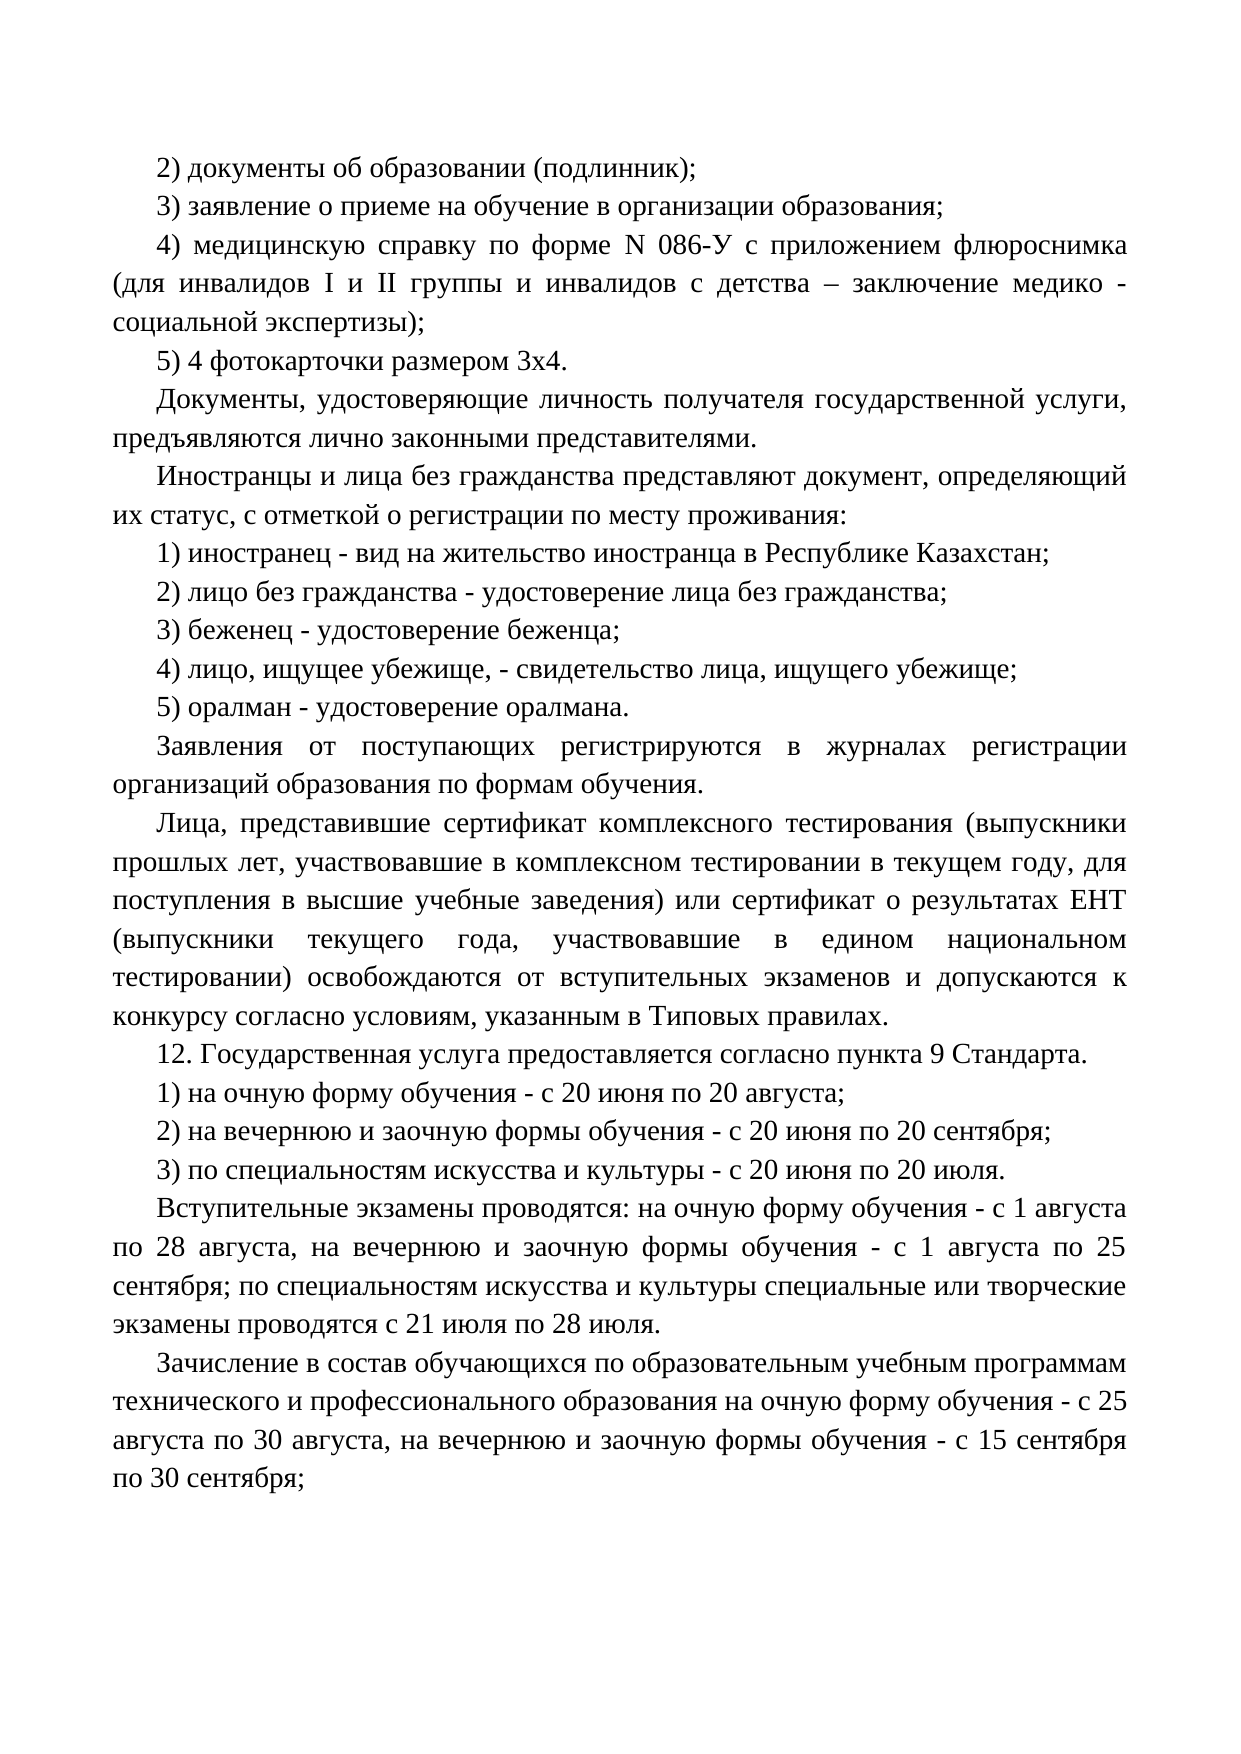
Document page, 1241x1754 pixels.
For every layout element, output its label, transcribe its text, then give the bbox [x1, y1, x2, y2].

text 12. Государственная услуга предоставляется согласно пункта 9 Стандарта. [112, 1036, 1128, 1070]
text Документы, удостоверяющие личность получателя государственной услуги, предъявляются лично законными представителями. [112, 381, 1128, 453]
text 5) оралман - удостоверение оралмана. [112, 689, 1128, 723]
text 3) заявление о приеме на обучение в организации образования; [112, 188, 1128, 222]
text 5) 4 фотокарточки размером 3х4. [112, 343, 1128, 376]
text 2) на вечернюю и заочную формы обучения - с 20 июня по 20 сентября; [112, 1113, 1128, 1147]
text Лица, представившие сертификат комплексного тестирования (выпускники прошлых лет, участвовавшие в комплексном тестировании в текущем году, для поступления в высшие учебные заведения) или сертификат о результатах ЕНТ (выпускники текущего года, участвовавшие в едином национальном тестировании) освобождаются от вступительных экзаменов и допускаются к конкурсу согласно условиям, указанным в Типовых правилах. [112, 805, 1128, 1031]
text Вступительные экзамены проводятся: на очную форму обучения - с 1 августа по 28 августа, на вечернюю и заочную формы обучения - с 1 августа по 25 сентября; по специальностям искусства и культуры специальные или творческие экзамены проводятся с 21 июля по 28 июля. [112, 1191, 1128, 1340]
text Зачисление в состав обучающихся по образовательным учебным программам технического и профессионального образования на очную форму обучения - с 25 августа по 30 августа, на вечернюю и заочную формы обучения - с 15 сентября по 30 сентября; [112, 1345, 1128, 1494]
text 2) лицо без гражданства - удостоверение лица без гражданства; [112, 574, 1128, 607]
text 4) медицинскую справку по форме N 086-У c приложением флюроснимка (для инвалидов I и II группы и инвалидов с детства – заключение медико - социальной экспертизы); [112, 227, 1128, 338]
text 4) лицо, ищущее убежище, - свидетельство лица, ищущего убежище; [112, 651, 1128, 684]
text 2) документы об образовании (подлинник); [112, 150, 1128, 183]
text 1) на очную форму обучения - с 20 июня по 20 августа; [112, 1075, 1128, 1108]
text 1) иностранец - вид на жительство иностранца в Республике Казахстан; [112, 535, 1128, 569]
text Заявления от поступающих регистрируются в журналах регистрации организаций образования по формам обучения. [112, 728, 1128, 800]
text Иностранцы и лица без гражданства представляют документ, определяющий их статус, с отметкой о регистрации по месту проживания: [112, 458, 1128, 530]
text 3) по специальностям искусства и культуры - с 20 июня по 20 июля. [112, 1152, 1128, 1186]
text 3) беженец - удостоверение беженца; [112, 612, 1128, 646]
